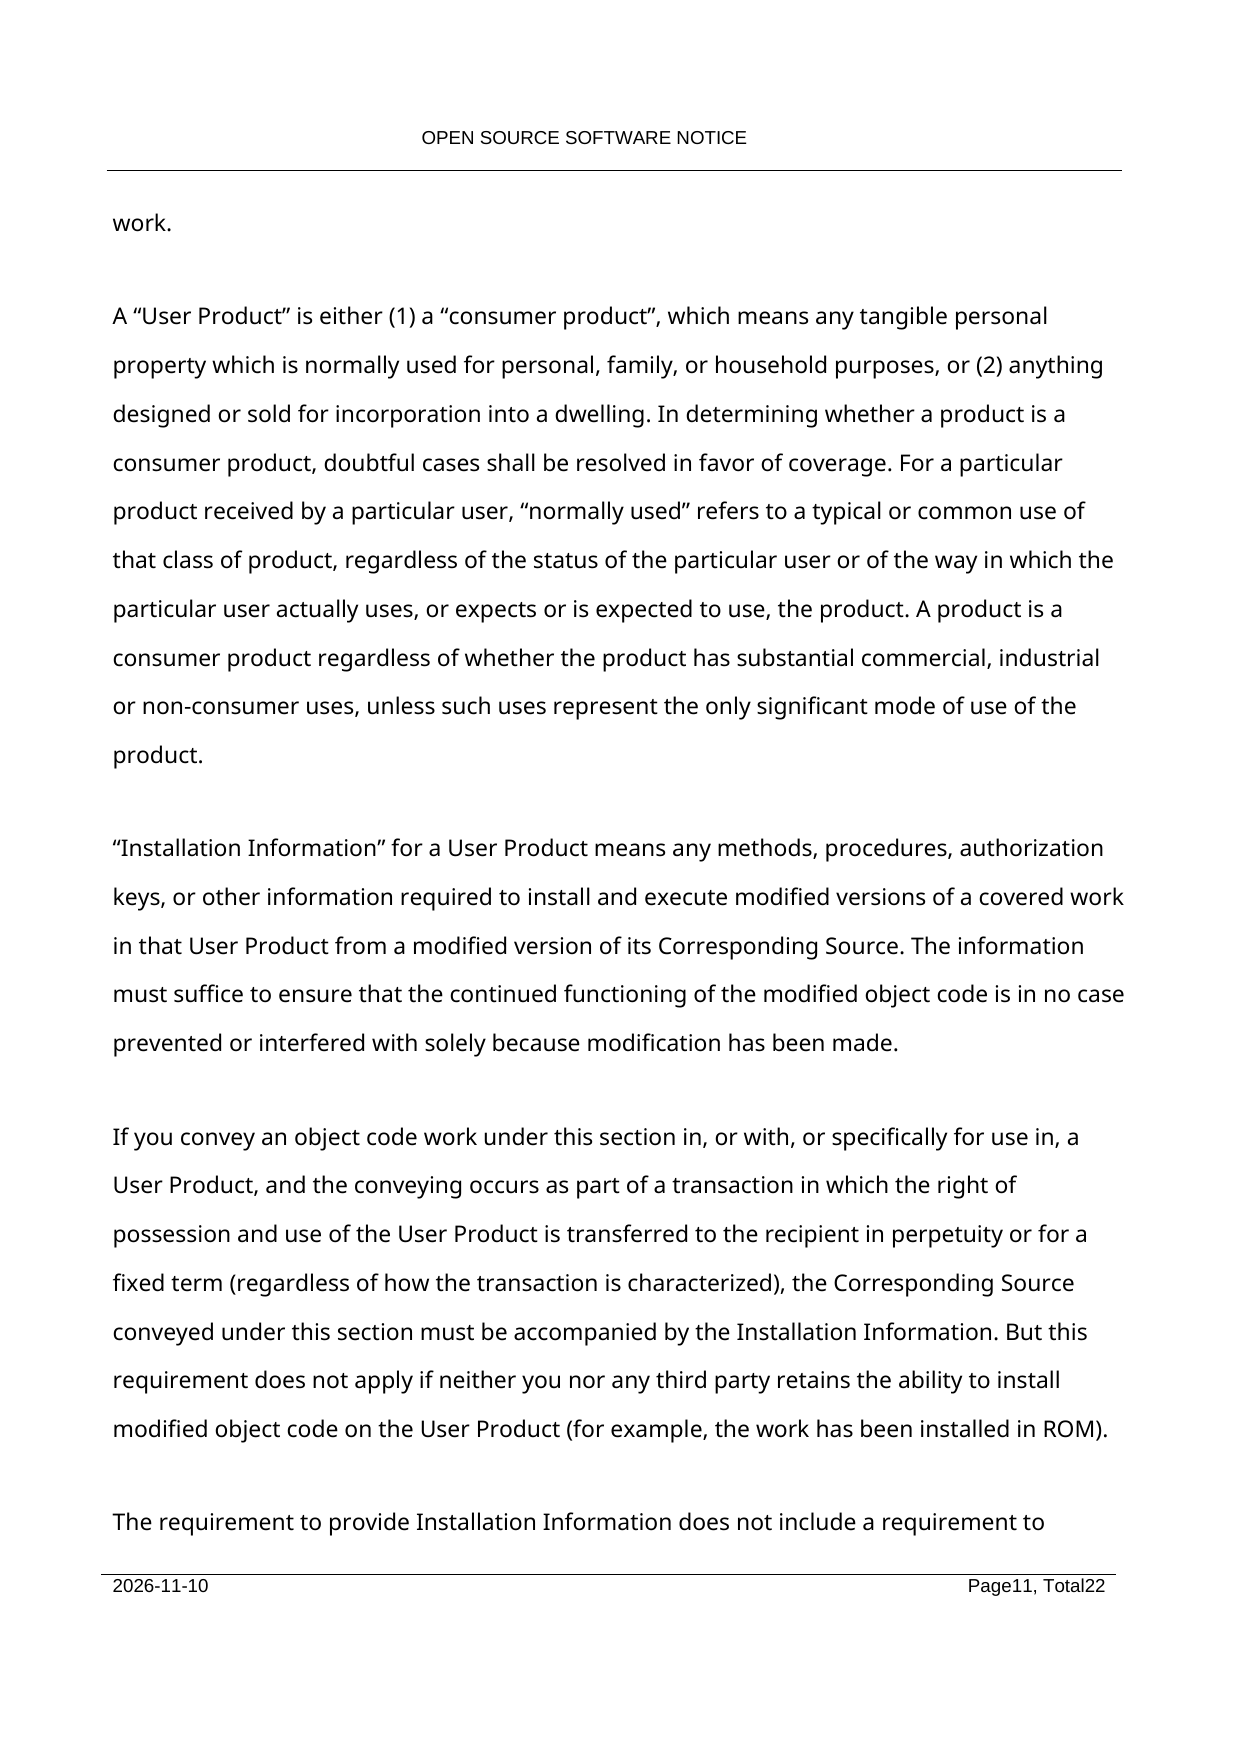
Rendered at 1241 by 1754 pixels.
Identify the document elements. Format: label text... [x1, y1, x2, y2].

text “Installation Information” for a User Product means any methods, procedures, authorization keys, or other information required to install and execute modified versions of a covered work in that User Product from a modified version of its Corresponding Source. The information must suffice to ensure that the continued functioning of the modified object code is in no case prevented or interfered with solely because modification has been made. [112, 832, 1128, 1059]
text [112, 206, 1128, 239]
text A “User Product” is either (1) a “consumer product”, which means any tangible personal property which is normally used for personal, family, or household purposes, or (2) anything designed or sold for incorporation into a dwelling. In determining whether a product is a consumer product, doubtful cases shall be resolved in favor of coverage. For a particular product received by a particular user, “normally used” refers to a typical or common use of that class of product, regardless of the status of the particular user or of the way in which the particular user actually uses, or expects or is expected to use, the product. A product is a consumer product regardless of whether the product has substantial commercial, industrial or non-consumer uses, unless such uses represent the only significant mode of use of the product. [112, 299, 1128, 771]
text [112, 1506, 1128, 1538]
text If you convey an object code work under this section in, or with, or specifically for use in, a User Product, and the conveying occurs as part of a transaction in which the right of possession and use of the User Product is transferred to the recipient in perpetuity or for a fixed term (regardless of how the transaction is characterized), the Corresponding Source conveyed under this section must be accompanied by the Installation Information. But this requirement does not apply if neither you nor any third party retains the ability to install modified object code on the User Product (for example, the work has been installed in ROM). [112, 1120, 1128, 1445]
